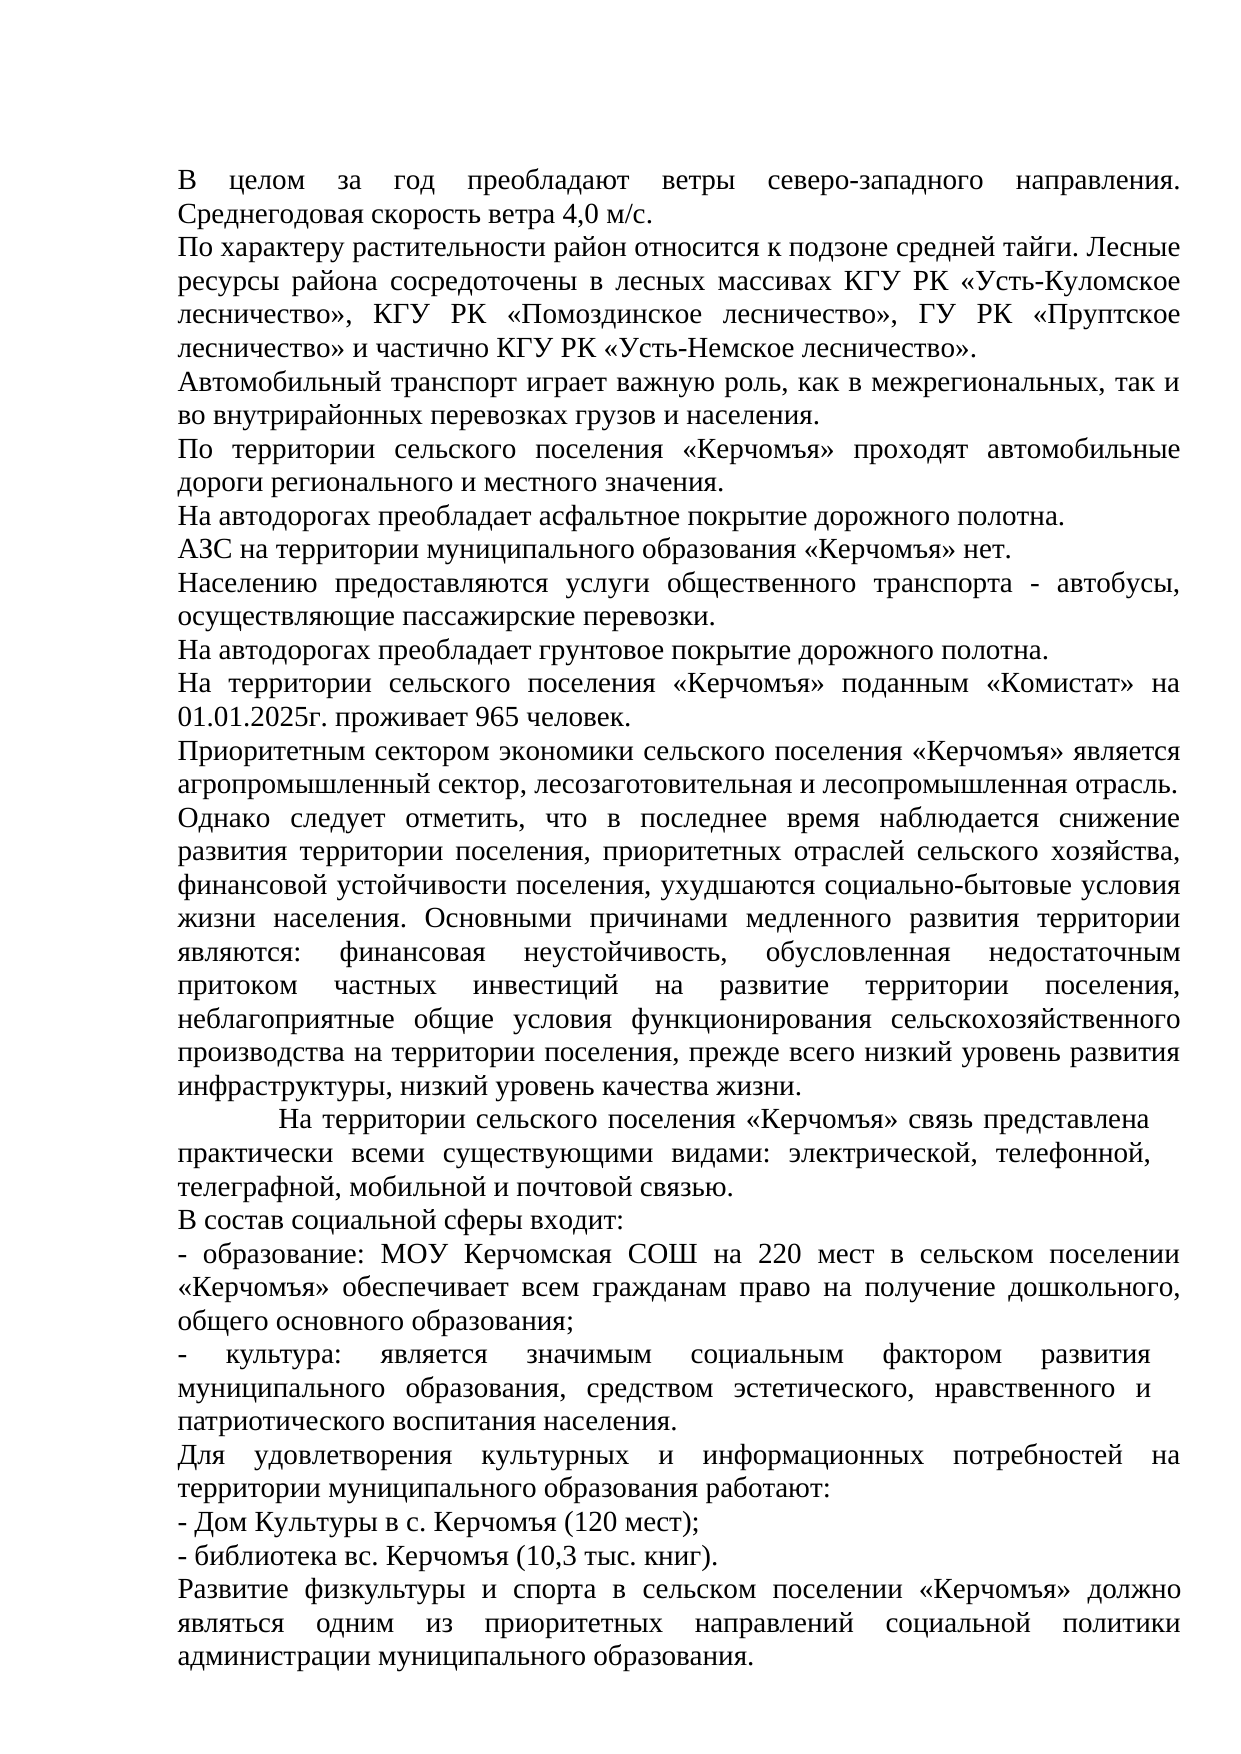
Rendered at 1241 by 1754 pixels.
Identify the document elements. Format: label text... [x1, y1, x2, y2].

text Однако следует отметить, что в последнее время наблюдается снижение развития территории поселения, приоритетных отраслей сельского хозяйства, финансовой устойчивости поселения, ухудшаются социально-бытовые условия жизни населения. Основными причинами медленного развития территории являются: финансовая неустойчивость, обусловленная недостаточным притоком частных инвестиций на развитие территории поселения, неблагоприятные общие условия функционирования сельскохозяйственного производства на территории поселения, прежде всего низкий уровень развития инфраструктуры, низкий уровень качества жизни. [177, 800, 1181, 1102]
text Развитие физкультуры и спорта в сельском поселении «Керчомъя» должно являться одним из приоритетных направлений социальной политики администрации муниципального образования. [177, 1571, 1181, 1672]
text По территории сельского поселения «Керчомъя» проходят автомобильные дороги регионального и местного значения. [177, 431, 1181, 498]
text Населению предоставляются услуги общественного транспорта - автобусы, осуществляющие пассажирские перевозки. [177, 565, 1181, 632]
text На автодорогах преобладает асфальтное покрытие дорожного полотна. [177, 498, 1181, 531]
text На автодорогах преобладает грунтовое покрытие дорожного полотна. [177, 632, 1181, 666]
text В состав социальной сферы входит: [177, 1202, 1152, 1236]
text - образование: МОУ Керчомская СОШ на 220 мест в сельском поселении «Керчомъя» обеспечивает всем гражданам право на получение дошкольного, общего основного образования; [177, 1236, 1181, 1336]
text Приоритетным сектором экономики сельского поселения «Керчомъя» является агропромышленный сектор, лесозаготовительная и лесопромышленная отрасль. [177, 733, 1181, 800]
text АЗС на территории муниципального образования «Керчомъя» нет. [177, 531, 1181, 565]
text На территории сельского поселения «Керчомъя» поданным «Комистат» на 01.01.2025г. проживает 965 человек. [177, 666, 1181, 733]
text - культура: является значимым социальным фактором развития муниципального образования, средством эстетического, нравственного и патриотического воспитания населения. [177, 1336, 1152, 1437]
text - Дом Культуры в с. Керчомъя (120 мест); [177, 1504, 1181, 1538]
text По характеру растительности район относится к подзоне средней тайги. Лесные ресурсы района сосредоточены в лесных массивах КГУ РК «Усть-Куломское лесничество», КГУ РК «Помоздинское лесничество», ГУ РК «Пруптское лесничество» и частично КГУ РК «Усть-Немское лесничество». [177, 229, 1181, 364]
text В целом за год преобладают ветры северо-западного направления. Среднегодовая скорость ветра 4,0 м/с. [177, 162, 1181, 229]
text - библиотека вс. Керчомъя (10,3 тыс. книг). [177, 1538, 1181, 1571]
text На территории сельского поселения «Керчомъя» связь представлена практически всеми существующими видами: электрической, телефонной, телеграфной, мобильной и почтовой связью. [177, 1102, 1152, 1202]
text Для удовлетворения культурных и информационных потребностей на территории муниципального образования работают: [177, 1437, 1181, 1504]
text Автомобильный транспорт играет важную роль, как в межрегиональных, так и во внутрирайонных перевозках грузов и населения. [177, 364, 1181, 431]
